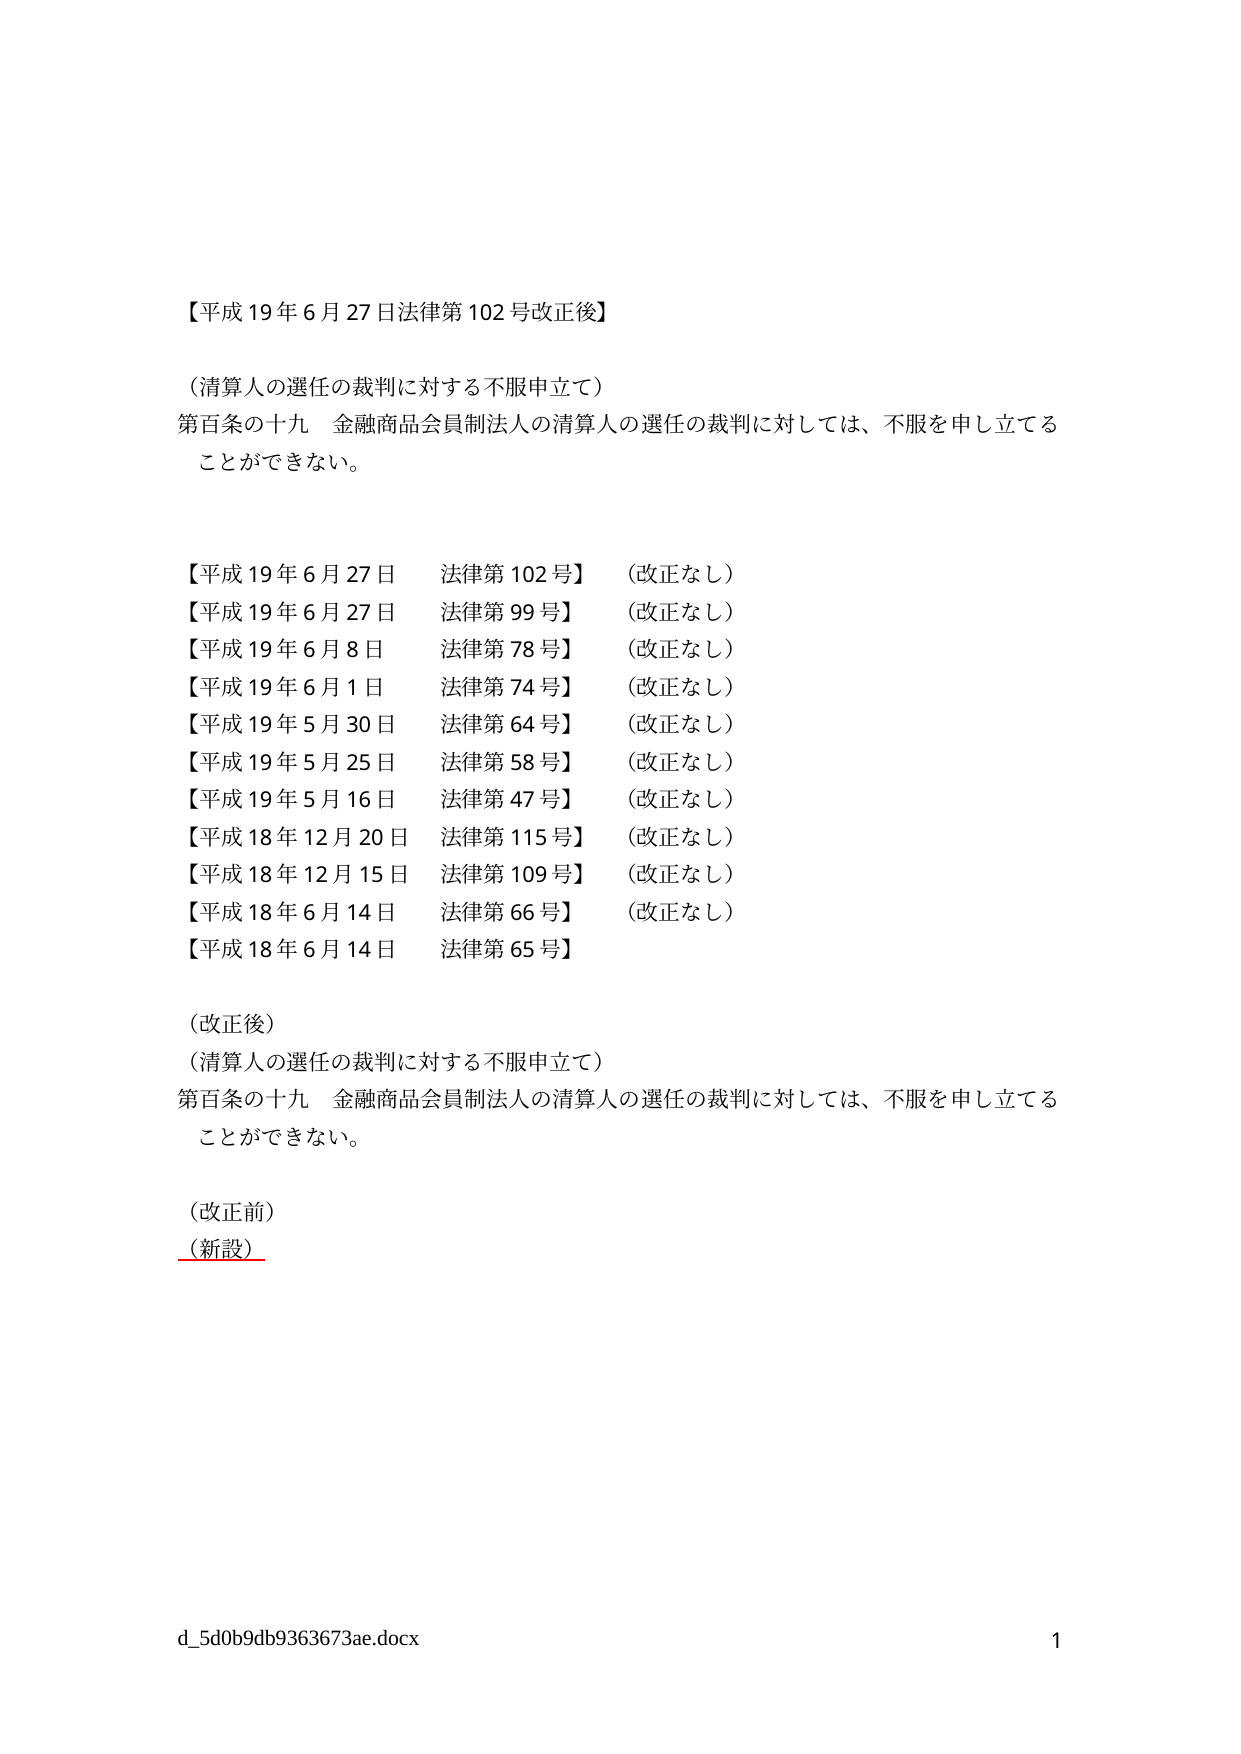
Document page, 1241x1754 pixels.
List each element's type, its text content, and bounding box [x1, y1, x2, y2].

text 【平成18年6月14日 法律第66号】 （改正なし） [177, 892, 1063, 929]
text 【平成18年12月15日 法律第109号】 （改正なし） [177, 854, 1063, 892]
text 第百条の十九 金融商品会員制法人の清算人の選任の裁判に対しては、不服を申し立てることができない。 [177, 1079, 1063, 1154]
text （改正前） [177, 1192, 1063, 1229]
text 【平成18年12月20日 法律第115号】 （改正なし） [177, 817, 1063, 854]
text 【平成19年6月27日法律第102号改正後】 [177, 292, 1063, 329]
text 【平成19年6月8日 法律第78号】 （改正なし） [177, 629, 1063, 667]
text 【平成18年6月14日 法律第65号】 [177, 929, 1063, 967]
text （新設） [177, 1229, 1063, 1267]
text （清算人の選任の裁判に対する不服申立て） [177, 1042, 1063, 1079]
text 【平成19年5月25日 法律第58号】 （改正なし） [177, 742, 1063, 779]
text （改正後） [177, 1004, 1063, 1042]
text 第百条の十九 金融商品会員制法人の清算人の選任の裁判に対しては、不服を申し立てることができない。 [177, 404, 1063, 479]
text 【平成19年6月27日 法律第102号】 （改正なし） [177, 554, 1063, 592]
text 【平成19年5月16日 法律第47号】 （改正なし） [177, 779, 1063, 817]
text 【平成19年6月27日 法律第99号】 （改正なし） [177, 592, 1063, 629]
text （清算人の選任の裁判に対する不服申立て） [177, 367, 1063, 404]
text 【平成19年6月1日 法律第74号】 （改正なし） [177, 667, 1063, 704]
text 【平成19年5月30日 法律第64号】 （改正なし） [177, 704, 1063, 742]
